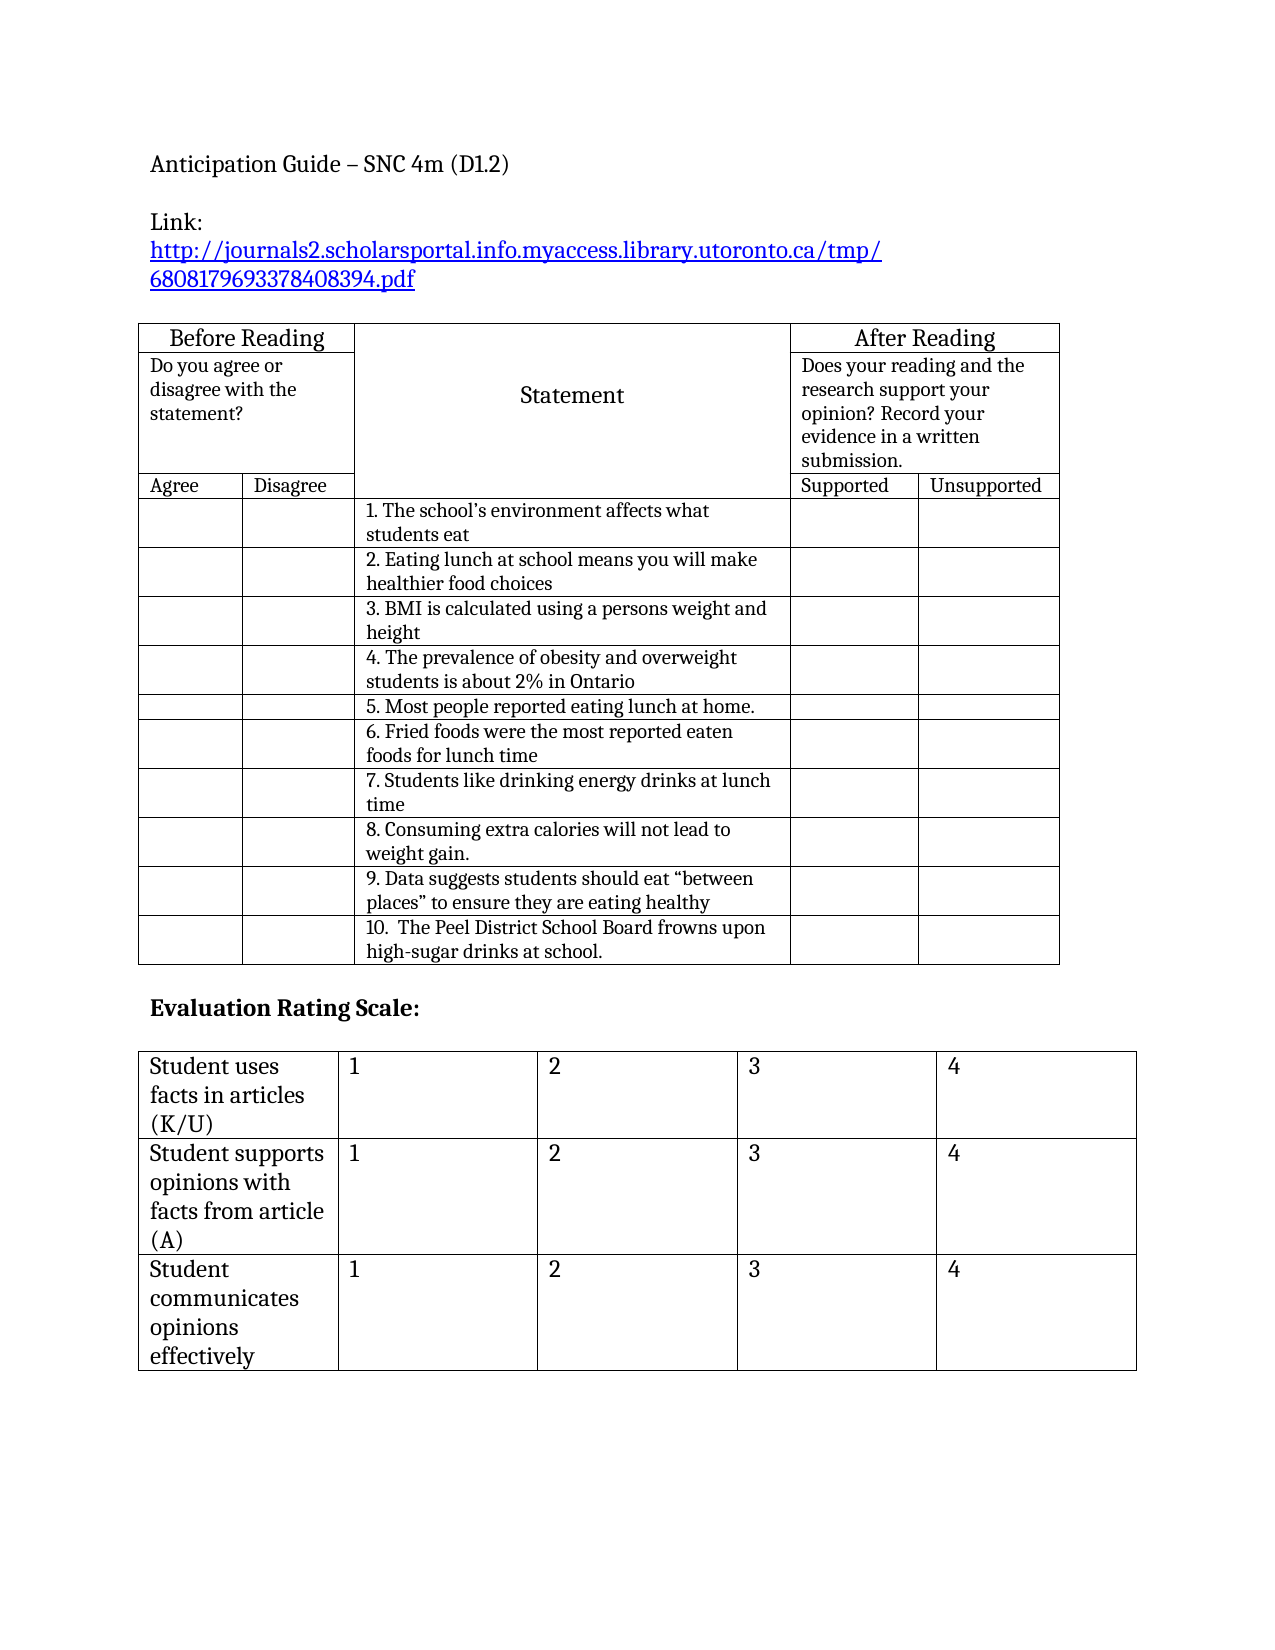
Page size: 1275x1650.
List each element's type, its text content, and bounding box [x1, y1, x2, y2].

table_cell [139, 499, 242, 547]
table_cell [791, 818, 918, 866]
table_cell 5. Most people reported eating lunch at home. [355, 695, 790, 719]
table_cell 1 [339, 1255, 537, 1370]
table_cell [791, 916, 918, 964]
table_cell [243, 720, 354, 768]
table_cell [919, 867, 1059, 915]
table_cell [139, 646, 242, 694]
table_cell 1. The school’s environment affects what students eat [355, 499, 790, 547]
text Anticipation Guide – SNC 4m (D1.2) [150, 150, 1125, 179]
table_cell [139, 720, 242, 768]
text Link: [150, 207, 1125, 236]
table_cell [791, 548, 918, 596]
table_cell [791, 720, 918, 768]
table_cell 6. Fried foods were the most reported eaten foods for lunch time [355, 720, 790, 768]
table_cell 1 [339, 1139, 537, 1254]
table_cell [243, 597, 354, 645]
table_cell [919, 916, 1059, 964]
table_cell 4 [937, 1255, 1136, 1370]
table_cell 9. Data suggests students should eat “between places” to ensure they are eating healthy [355, 867, 790, 915]
table_cell [139, 818, 242, 866]
table_cell [243, 818, 354, 866]
table_cell 3. BMI is calculated using a persons weight and height [355, 597, 790, 645]
table_cell [791, 646, 918, 694]
table_cell Student supports opinions with facts from article (A) [139, 1139, 338, 1254]
table_cell [791, 499, 918, 547]
table_cell 4. The prevalence of obesity and overweight students is about 2% in Ontario [355, 646, 790, 694]
table_cell [139, 769, 242, 817]
table_header 2 [538, 1052, 737, 1138]
table_cell [919, 695, 1059, 719]
table_cell 3 [738, 1139, 936, 1254]
table_cell Unsupported [919, 474, 1059, 498]
table_cell [919, 720, 1059, 768]
table_cell [243, 499, 354, 547]
table_cell 7. Students like drinking energy drinks at lunch time [355, 769, 790, 817]
table_cell [139, 548, 242, 596]
table_cell 10. The Peel District School Board frowns upon high-sugar drinks at school. [355, 916, 790, 964]
table_cell [139, 695, 242, 719]
table_cell [791, 769, 918, 817]
table_cell Do you agree or disagree with the statement? [139, 353, 354, 473]
table_cell 2 [538, 1139, 737, 1254]
table_cell Supported [791, 474, 918, 498]
table_cell 2. Eating lunch at school means you will make healthier food choices [355, 548, 790, 596]
table_cell [139, 916, 242, 964]
table_cell [919, 499, 1059, 547]
table_cell [919, 646, 1059, 694]
table_header 1 [339, 1052, 537, 1138]
table_header Student uses facts in articles (K/U) [139, 1052, 338, 1138]
table_header 3 [738, 1052, 936, 1138]
text http://journals2.scholarsportal.info.myaccess.library.utoronto.ca/tmp/6808179693378408394.pdf [150, 236, 1125, 294]
table_cell [139, 867, 242, 915]
table_cell 3 [738, 1255, 936, 1370]
table_cell Student communicates opinions effectively [139, 1255, 338, 1370]
table_cell 2 [538, 1255, 737, 1370]
table_header Statement [355, 324, 790, 498]
table_cell [243, 867, 354, 915]
table_cell 4 [937, 1139, 1136, 1254]
table_header 4 [937, 1052, 1136, 1138]
table_cell [243, 916, 354, 964]
table_cell [919, 818, 1059, 866]
table_cell [243, 769, 354, 817]
table_cell 8. Consuming extra calories will not lead to weight gain. [355, 818, 790, 866]
table_cell [791, 867, 918, 915]
table_cell [243, 548, 354, 596]
text Evaluation Rating Scale: [150, 993, 1125, 1022]
table_cell Agree [139, 474, 242, 498]
table_cell [919, 769, 1059, 817]
table_cell [243, 695, 354, 719]
table_cell [919, 597, 1059, 645]
table_cell [791, 597, 918, 645]
table_header After Reading [791, 324, 1059, 352]
table_cell [139, 597, 242, 645]
table_cell [243, 646, 354, 694]
table_cell [919, 548, 1059, 596]
table_cell Does your reading and the research support your opinion? Record your evidence in a written submission. [791, 353, 1059, 473]
table_header Before Reading [139, 324, 354, 352]
table_cell Disagree [243, 474, 354, 498]
table_cell [791, 695, 918, 719]
